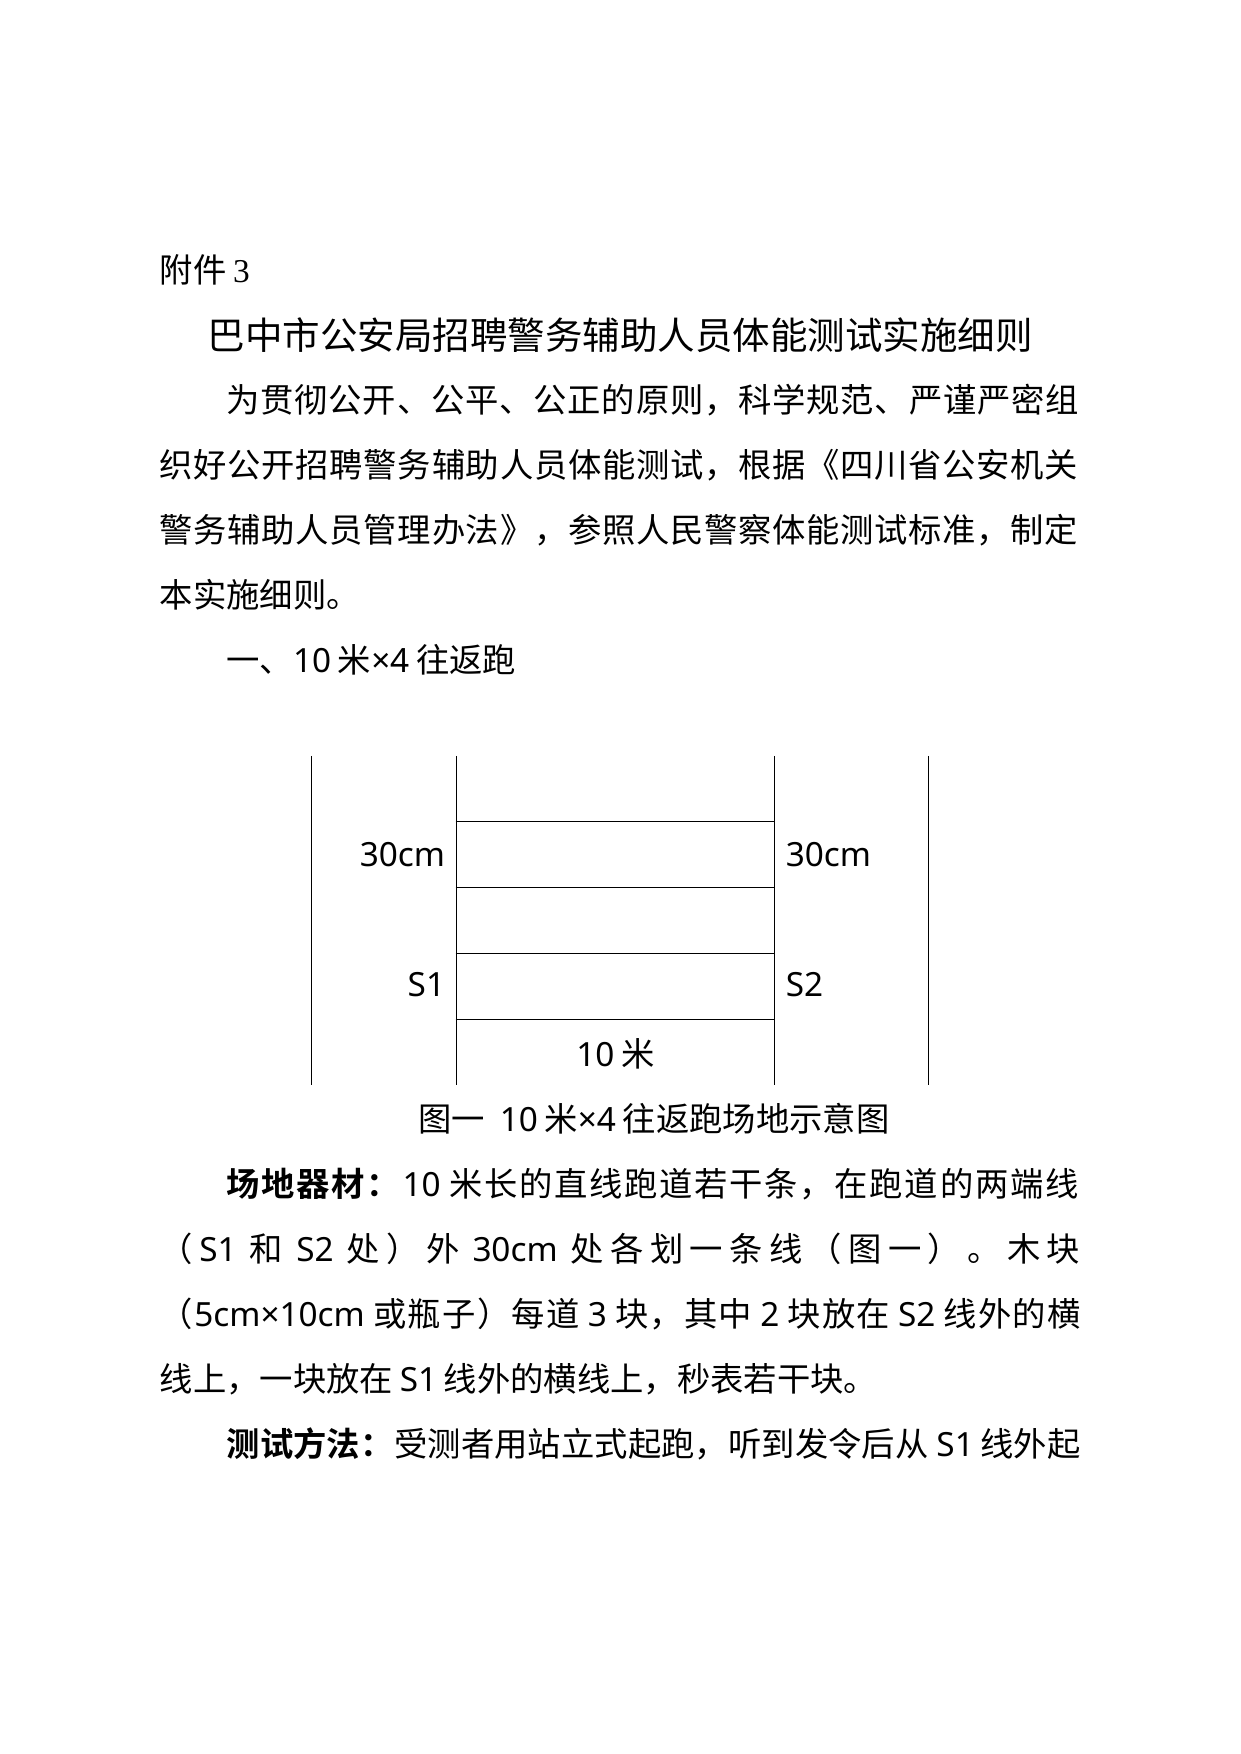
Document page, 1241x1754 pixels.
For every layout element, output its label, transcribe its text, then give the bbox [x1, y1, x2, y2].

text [159, 1410, 1081, 1475]
text 巴中市公安局招聘警务辅助人员体能测试实施细则 [159, 301, 1081, 366]
text 为贯彻公开、公平、公正的原则，科学规范、严谨严密组织好公开招聘警务辅助人员体能测试，根据《四川省公安机关警务辅助人员管理办法》，参照人民警察体能测试标准，制定本实施细则。 [159, 366, 1081, 626]
text 附件3 [159, 236, 1081, 301]
table_cell [457, 822, 774, 887]
text 场地器材：10米长的直线跑道若干条，在跑道的两端线（S1和S2处）外30cm处各划一条线（图一）。木块（5cm×10cm或瓶子）每道3块，其中2块放在S2线外的横线上，一块放在S1线外的横线上，秒表若干块。 [159, 1150, 1081, 1410]
table_cell [457, 888, 774, 953]
table_cell 10米 [457, 1020, 774, 1085]
text 一、10米×4往返跑 [159, 626, 1081, 691]
table_header [457, 756, 774, 821]
table_header 30cm S2 [775, 756, 928, 1085]
text 图一 10米×4往返跑场地示意图 [159, 1085, 1081, 1150]
table_header 30cm S1 [312, 756, 456, 1085]
table_cell [457, 954, 774, 1019]
